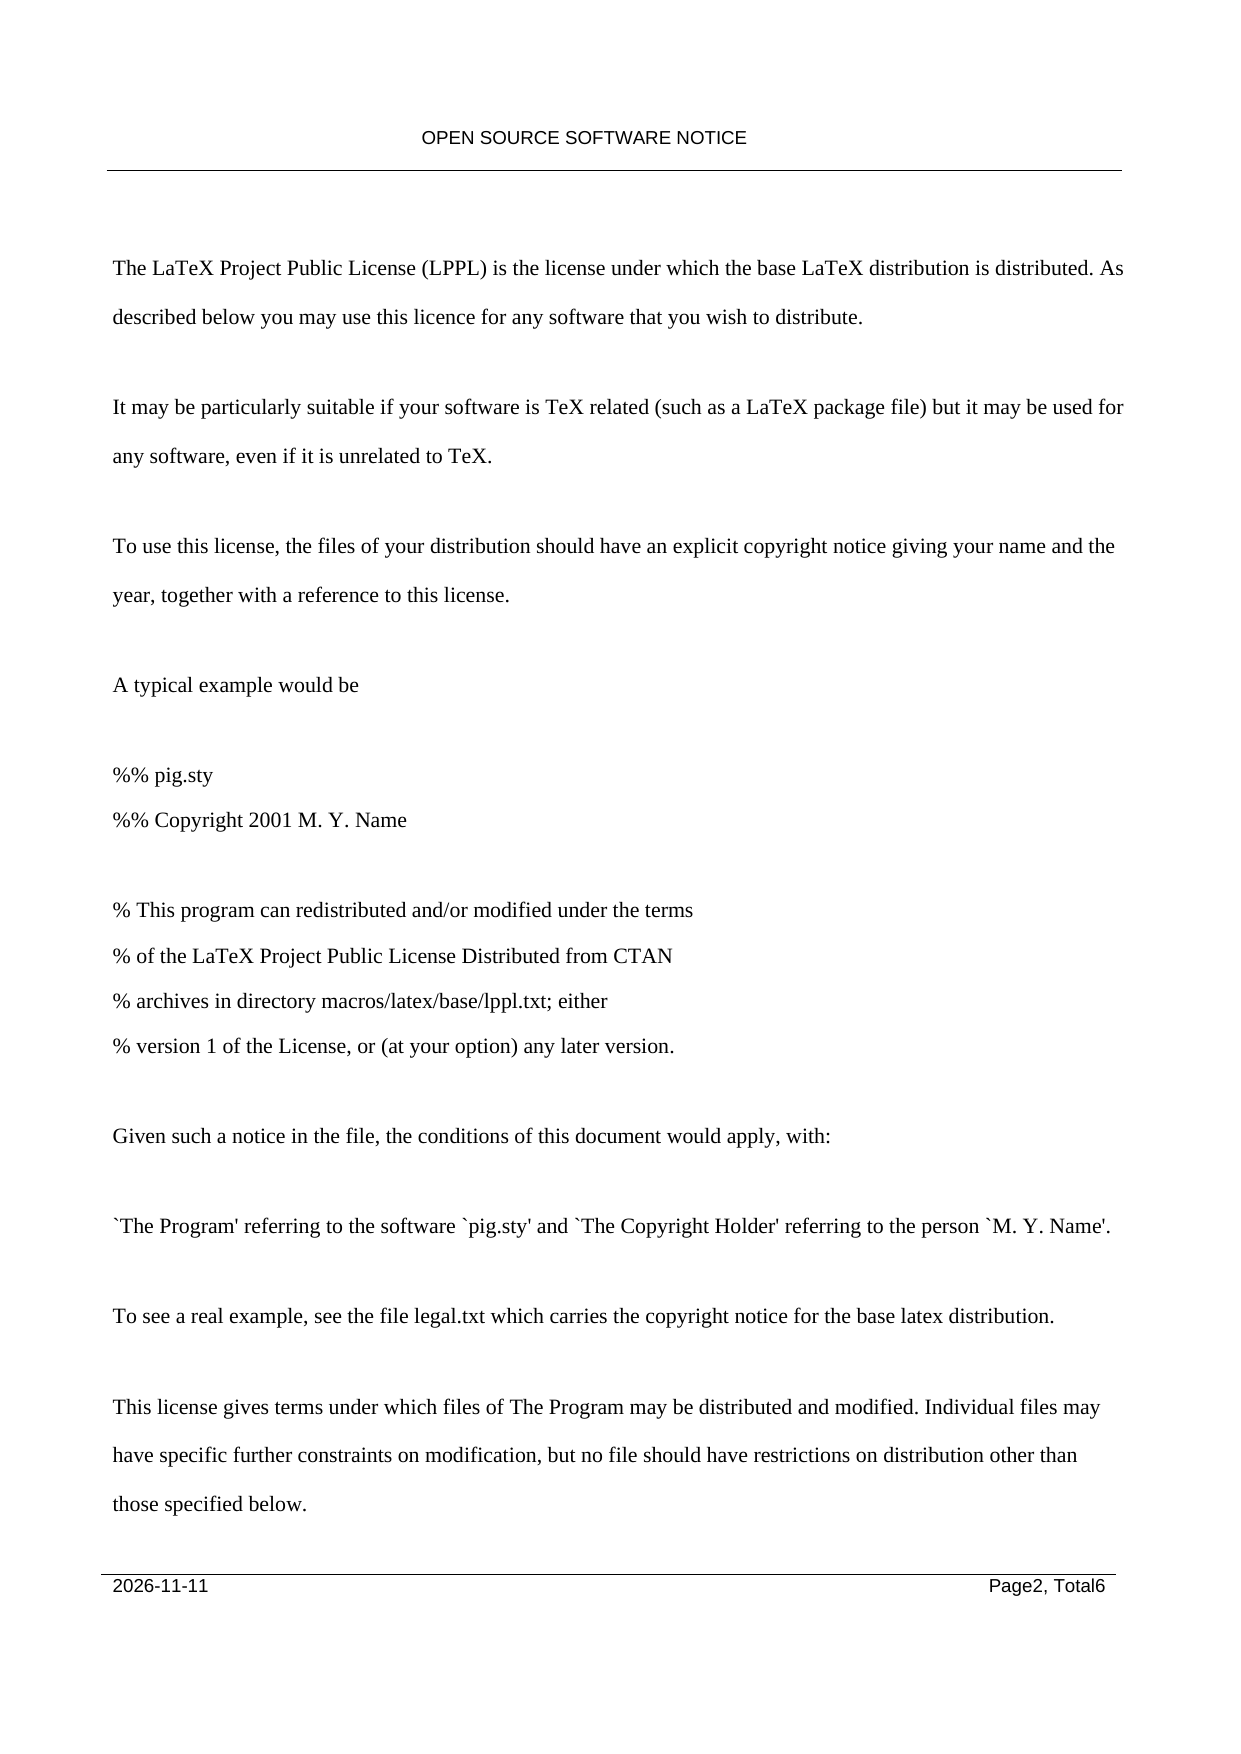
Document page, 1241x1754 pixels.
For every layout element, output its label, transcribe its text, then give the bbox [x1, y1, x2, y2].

text % version 1 of the License, or (at your option) any later version. [112, 1029, 1128, 1062]
text %% pig.sty [112, 758, 1128, 791]
text A typical example would be [112, 668, 1128, 701]
text To see a real example, see the file legal.txt which carries the copyright notice for the base latex distribution. [112, 1300, 1128, 1332]
text Given such a notice in the file, the conditions of this document would apply, with: [112, 1119, 1128, 1152]
text %% Copyright 2001 M. Y. Name [112, 804, 1128, 836]
text To use this license, the files of your distribution should have an explicit copyright notice giving your name and the year, together with a reference to this license. [112, 529, 1128, 611]
text The LaTeX Project Public License (LPPL) is the license under which the base LaTeX distribution is distributed. As described below you may use this licence for any software that you wish to distribute. [112, 251, 1128, 333]
text It may be particularly suitable if your software is TeX related (such as a LaTeX package file) but it may be used for any software, even if it is unrelated to TeX. [112, 390, 1128, 472]
text % archives in directory macros/latex/base/lppl.txt; either [112, 984, 1128, 1017]
text `The Program' referring to the software `pig.sty' and `The Copyright Holder' referring to the person `M. Y. Name'. [112, 1209, 1128, 1242]
text % This program can redistributed and/or modified under the terms [112, 894, 1128, 926]
text This license gives terms under which files of The Program may be distributed and modified. Individual files may have specific further constraints on modification, but no file should have restrictions on distribution other than those specified below. [112, 1390, 1128, 1520]
text % of the LaTeX Project Public License Distributed from CTAN [112, 939, 1128, 971]
